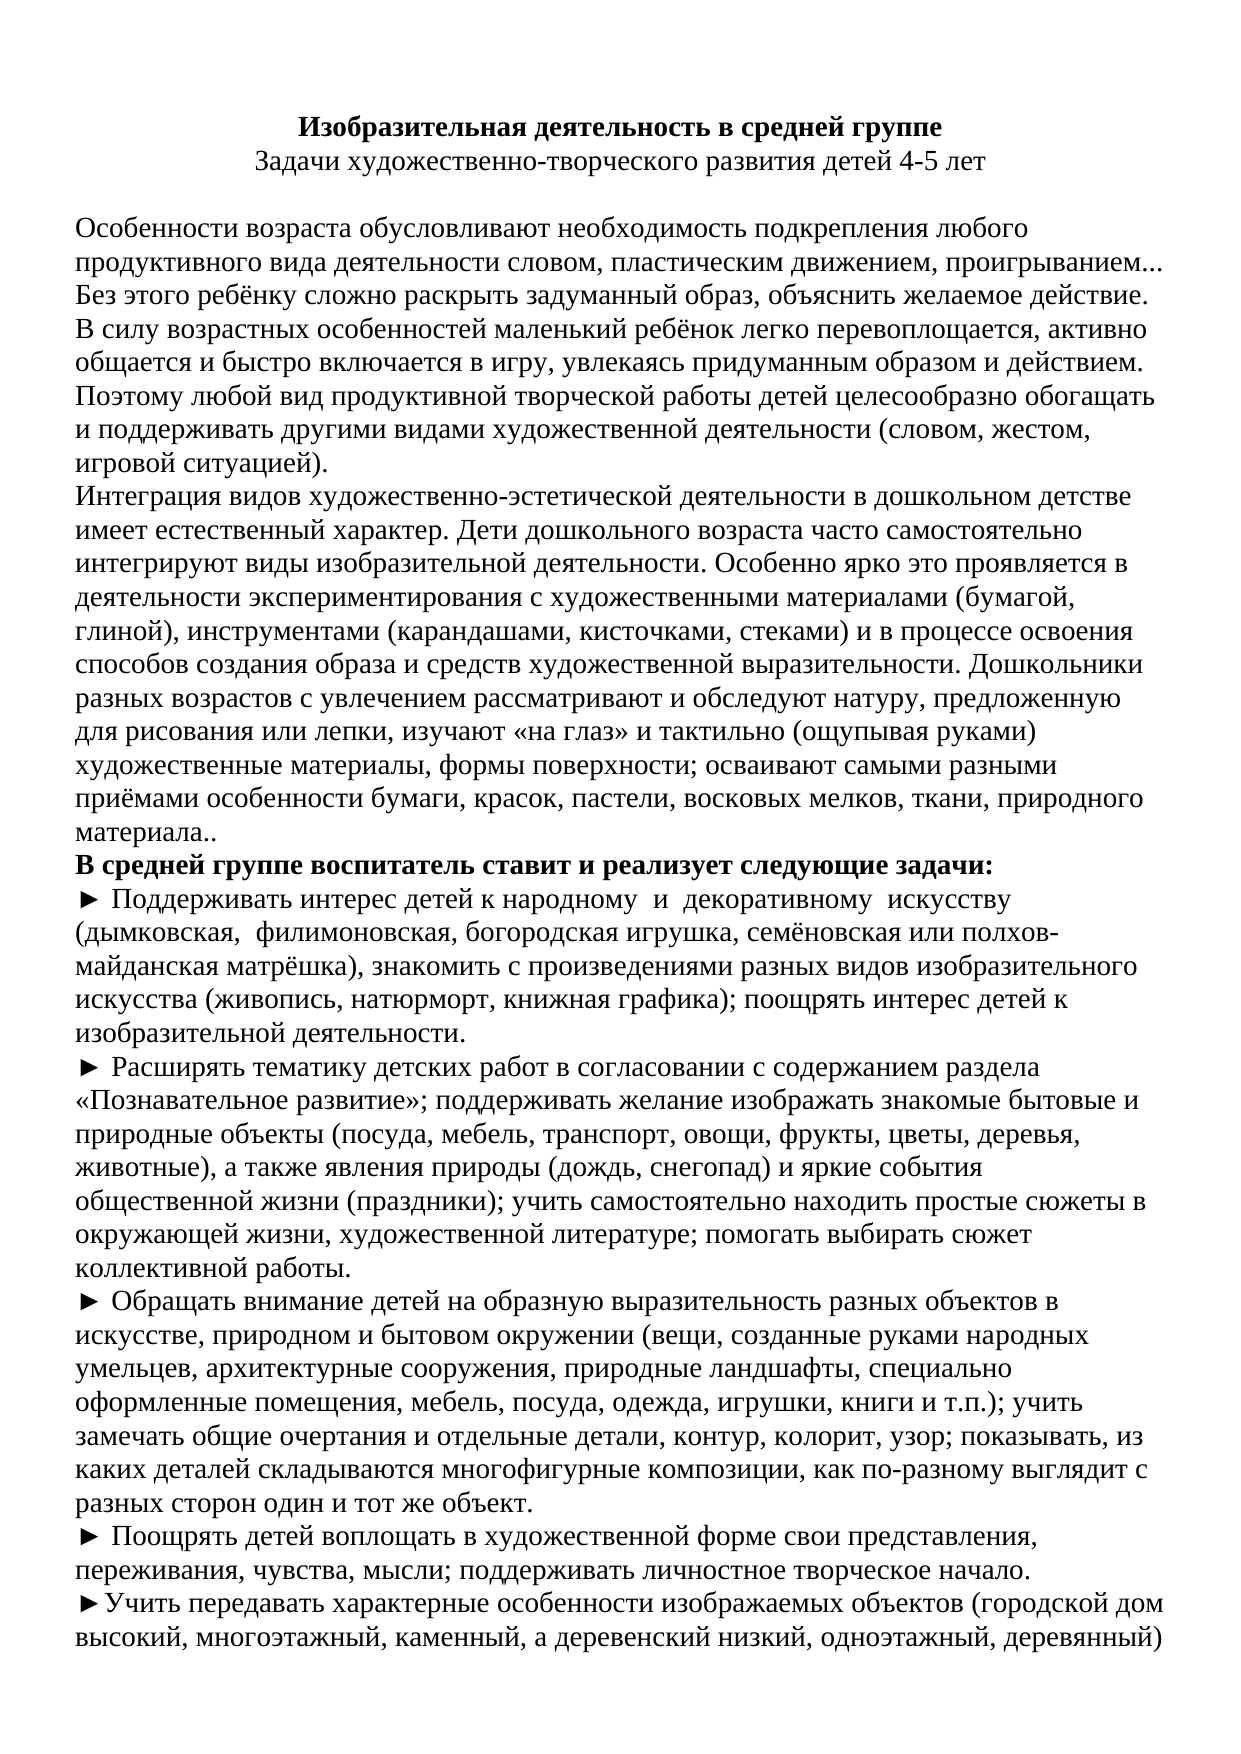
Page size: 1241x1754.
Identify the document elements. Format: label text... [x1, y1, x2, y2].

text В средней группе воспитатель ставит и реализует следующие задачи: [75, 847, 1165, 881]
text ►Учить передавать характерные особенности изображаемых объектов (городской дом высокий, многоэтажный, каменный, а деревенский низкий, одноэтажный, деревянный) [75, 1585, 1165, 1652]
text ► Обращать внимание детей на образную выразительность разных объектов в искусстве, природном и бытовом окружении (вещи, созданные руками народных умельцев, архитектурные сооружения, природные ландшафты, специально оформленные помещения, мебель, посуда, одежда, игрушки, книги и т.п.); учить замечать общие очертания и отдельные детали, контур, колорит, узор; показывать, из каких деталей складываются многофигурные композиции, как по-разному выглядит с разных сторон один и тот же объект. [75, 1283, 1165, 1518]
text Изобразительная деятельность в средней группе [75, 109, 1165, 143]
text Интеграция видов художественно-эстетической деятельности в дошкольном детстве имеет естественный характер. Дети дошкольного возраста часто самостоятельно интегрируют виды изобразительной деятельности. Особенно ярко это проявляется в деятельности экспериментирования с художественными материалами (бумагой, глиной), инструментами (карандашами, кисточками, стеками) и в процессе освоения способов создания образа и средств художественной выразительности. Дошкольники разных возрастов с увлечением рассматривают и обследуют натуру, предложенную для рисования или лепки, изучают «на глаз» и тактильно (ощупывая руками) художественные материалы, формы поверхности; осваивают самыми разными приёмами особенности бумаги, красок, пастели, восковых мелков, ткани, природного материала.. [75, 478, 1165, 847]
text ► Поощрять детей воплощать в художественной форме свои представления, переживания, чувства, мысли; поддерживать личностное творческое начало. [75, 1518, 1165, 1585]
text Задачи художественно-творческого развития детей 4-5 лет [75, 143, 1165, 176]
text ► Расширять тематику детских работ в согласовании с содержанием раздела «Познавательное развитие»; поддерживать желание изображать знакомые бытовые и природные объекты (посуда, мебель, транспорт, овощи, фрукты, цветы, деревья, животные), а также явления природы (дождь, снегопад) и яркие события общественной жизни (праздники); учить самостоятельно находить простые сюжеты в окружающей жизни, художественной литературе; помогать выбирать сюжет коллективной работы. [75, 1049, 1165, 1283]
text Особенности возраста обусловливают необходимость подкрепления любого продуктивного вида деятельности словом, пластическим движением, проигрыванием... Без этого ребёнку сложно раскрыть задуманный образ, объяснить желаемое действие. В силу возрастных особенностей маленький ребёнок легко перевоплощается, активно общается и быстро включается в игру, увлекаясь придуманным образом и действием. Поэтому любой вид продуктивной творческой работы детей целесообразно обогащать и поддерживать другими видами художественной деятельности (словом, жестом, игровой ситуацией). [75, 210, 1165, 478]
text ► Поддерживать интерес детей к народному и декоративному искусству (дымковская, филимоновская, богородская игрушка, семёновская или полхов-майданская матрёшка), знакомить с произведениями разных видов изобразительного искусства (живопись, натюрморт, книжная графика); поощрять интерес детей к изобразительной деятельности. [75, 881, 1165, 1049]
